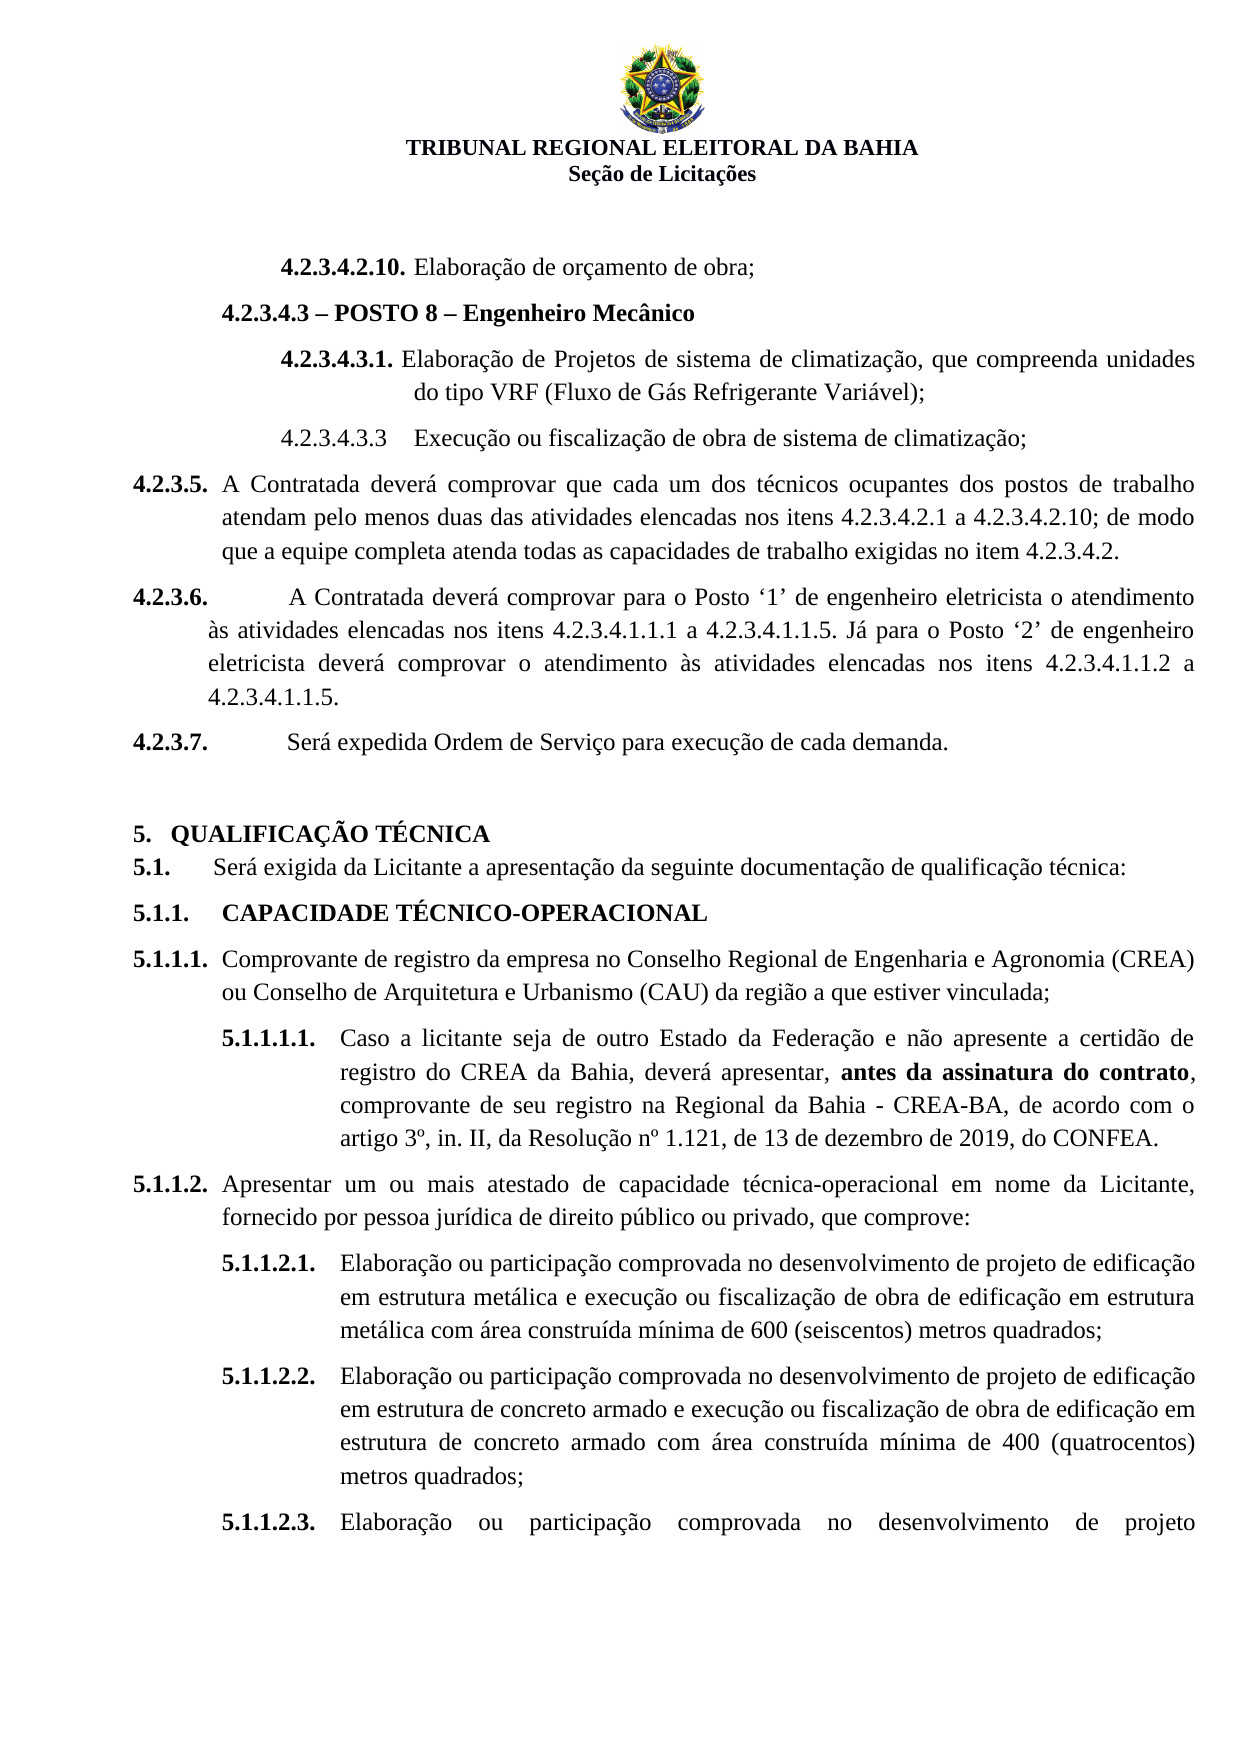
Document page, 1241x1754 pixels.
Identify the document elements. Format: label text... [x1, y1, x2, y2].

list Elaboração ou participação comprovada no desenvolvimento de projeto de edificação em estrutura de concreto armado e execução ou fiscalização de obra de edificação em estrutura de concreto armado com área construída mínima de 400 (quatrocentos) metros quadrados; [222, 1357, 1196, 1491]
text 4.2.3.4.3 – POSTO 8 – Engenheiro Mecânico [133, 295, 1196, 328]
list Apresentar um ou mais atestado de capacidade técnica-operacional em nome da Licitante, fornecido por pessoa jurídica de direito público ou privado, que comprove: [133, 1166, 1196, 1232]
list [222, 1503, 1196, 1537]
list QUALIFICAÇÃO TÉCNICA [133, 816, 1196, 849]
list A Contratada deverá comprovar para o Posto ‘1’ de engenheiro eletricista o atendimento às atividades elencadas nos itens 4.2.3.4.1.1.1 a 4.2.3.4.1.1.5. Já para o Posto ‘2’ de engenheiro eletricista deverá comprovar o atendimento às atividades elencadas nos itens 4.2.3.4.1.1.2 a 4.2.3.4.1.1.5. [133, 578, 1196, 712]
text 4.2.3.4.3.1. Elaboração de Projetos de sistema de climatização, que compreenda unidades do tipo VRF (Fluxo de Gás Refrigerante Variável); [281, 341, 1196, 407]
list Comprovante de registro da empresa no Conselho Regional de Engenharia e Agronomia (CREA) ou Conselho de Arquitetura e Urbanismo (CAU) da região a que estiver vinculada; [133, 941, 1196, 1007]
list Será expedida Ordem de Serviço para execução de cada demanda. [133, 724, 1196, 757]
list Elaboração ou participação comprovada no desenvolvimento de projeto de edificação em estrutura metálica e execução ou fiscalização de obra de edificação em estrutura metálica com área construída mínima de 600 (seiscentos) metros quadrados; [222, 1245, 1196, 1345]
list A Contratada deverá comprovar que cada um dos técnicos ocupantes dos postos de trabalho atendam pelo menos duas das atividades elencadas nos itens 4.2.3.4.2.1 a 4.2.3.4.2.10; de modo que a equipe completa atenda todas as capacidades de trabalho exigidas no item 4.2.3.4.2. [133, 466, 1196, 566]
list Elaboração de orçamento de obra; [281, 249, 1196, 282]
list Será exigida da Licitante a apresentação da seguinte documentação de qualificação técnica: [133, 849, 1196, 882]
text 4.2.3.4.3.3 Execução ou fiscalização de obra de sistema de climatização; [281, 420, 1196, 453]
list CAPACIDADE TÉCNICO-OPERACIONAL [133, 895, 1196, 928]
list Caso a licitante seja de outro Estado da Federação e não apresente a certidão de registro do CREA da Bahia, deverá apresentar, antes da assinatura do contrato, comprovante de seu registro na Regional da Bahia - CREA-BA, de acordo com o artigo 3º, in. II, da Resolução nº 1.121, de 13 de dezembro de 2019, do CONFEA. [222, 1020, 1196, 1153]
